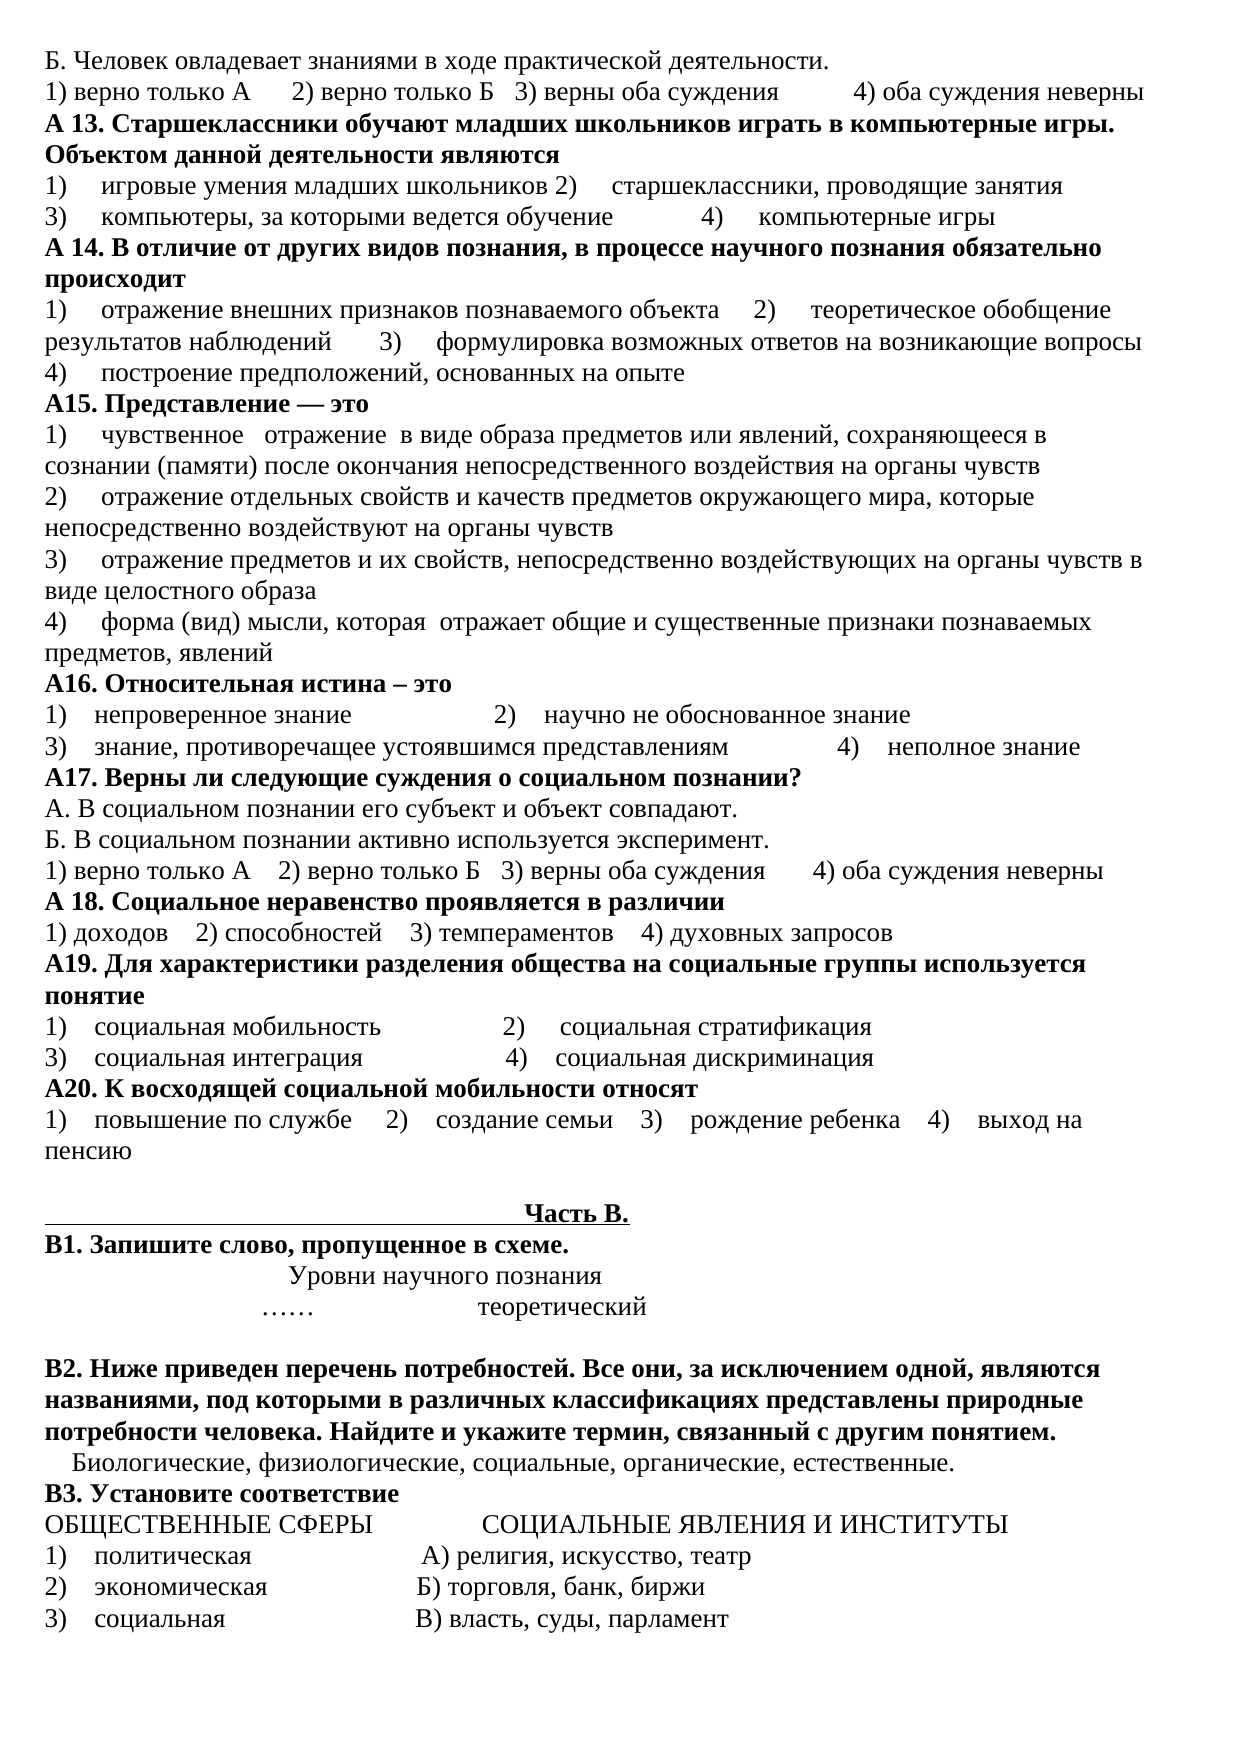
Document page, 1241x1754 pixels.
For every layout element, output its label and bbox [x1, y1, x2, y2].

text [44, 44, 1152, 1633]
